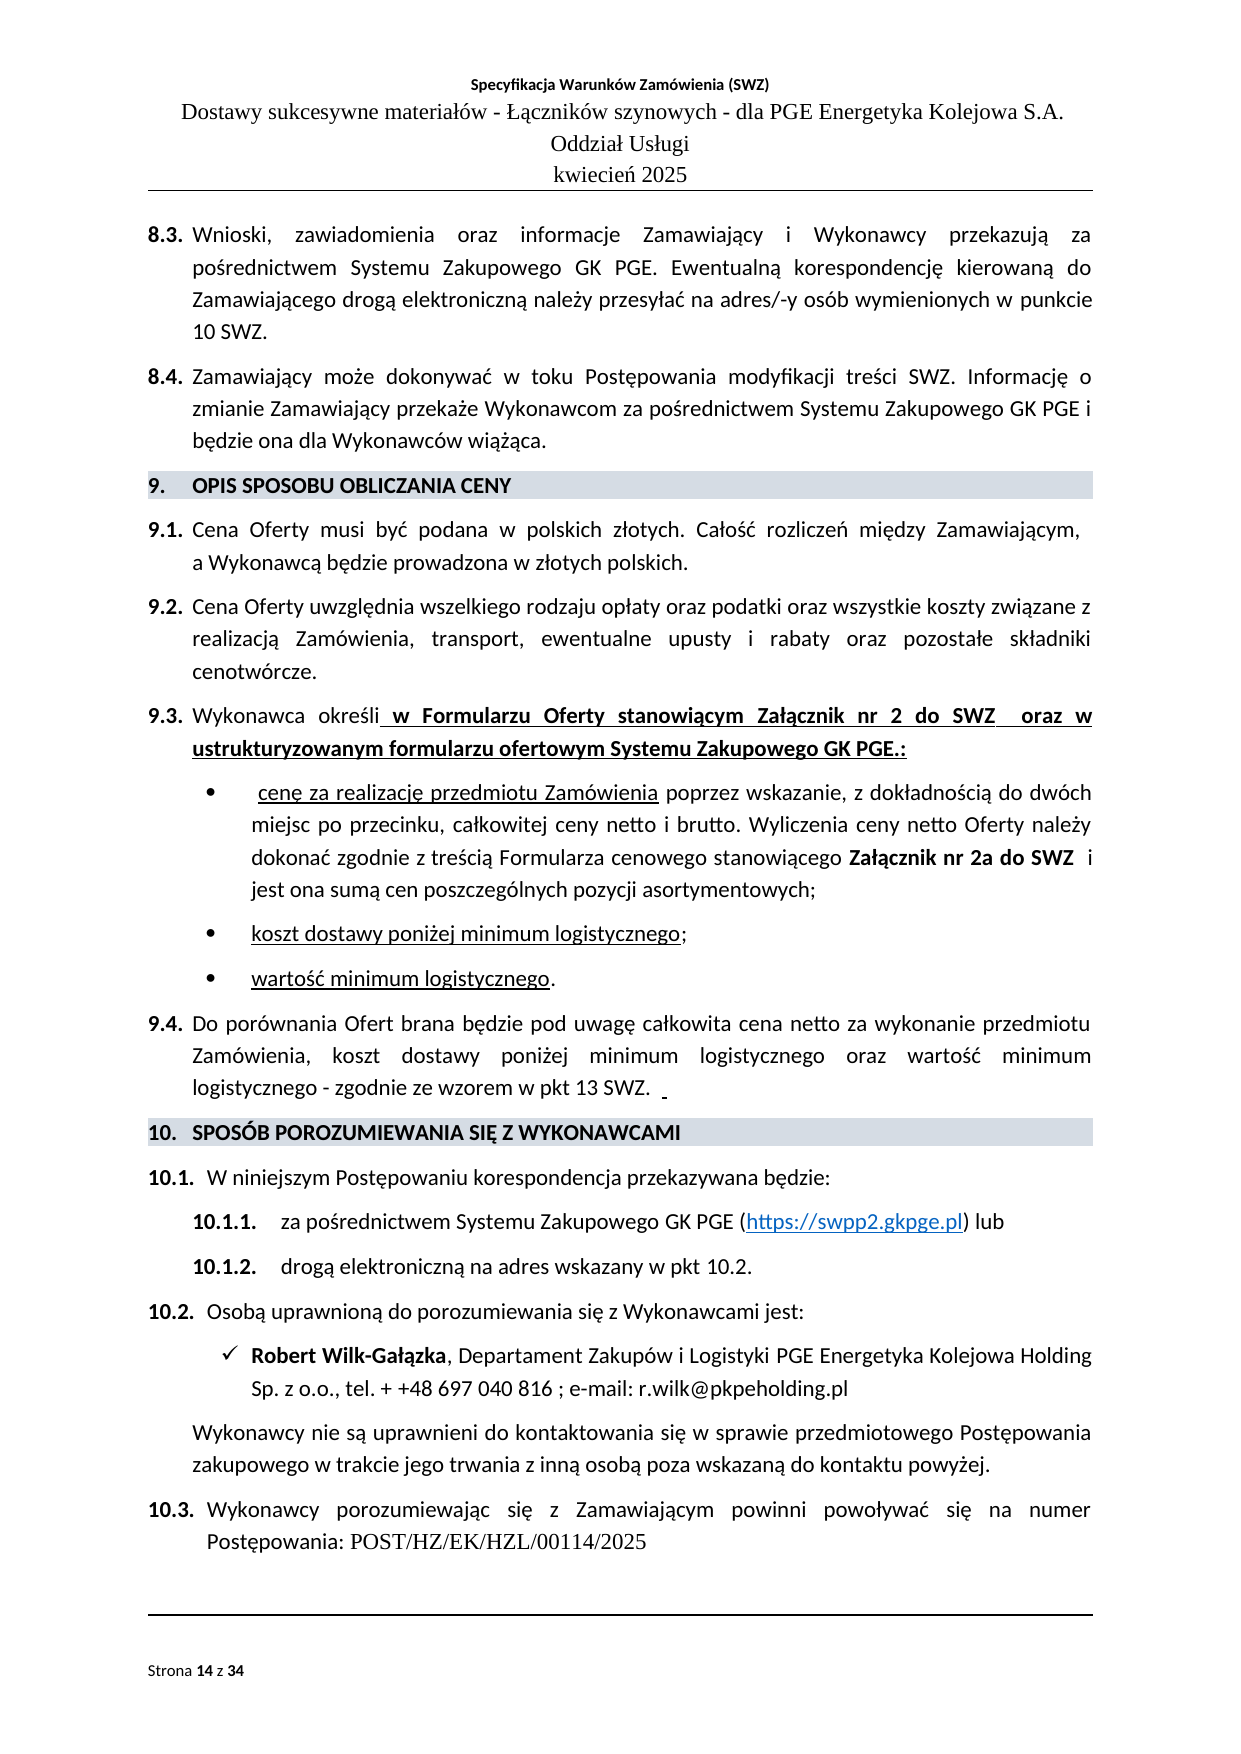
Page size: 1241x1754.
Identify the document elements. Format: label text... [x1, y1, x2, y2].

list Do porównania Ofert brana będzie pod uwagę całkowita cena netto za wykonanie przedmiotu Zamówienia, koszt dostawy poniżej minimum logistycznego oraz wartość minimum logistycznego - zgodnie ze wzorem w pkt 13 SWZ. [148, 1009, 1093, 1101]
list Cena Oferty musi być podana w polskich złotych. Całość rozliczeń między Zamawiającym, a Wykonawcą będzie prowadzona w złotych polskich. [148, 516, 1093, 576]
list Wykonawca określi w Formularzu Oferty stanowiącym Załącznik nr 2 do SWZ oraz w ustrukturyzowanym formularzu ofertowym Systemu Zakupowego GK PGE.: [148, 701, 1093, 762]
list Cena Oferty uwzględnia wszelkiego rodzaju opłaty oraz podatki oraz wszystkie koszty związane z realizacją Zamówienia, transport, ewentualne upusty i rabaty oraz pozostałe składniki cenotwórcze. [148, 592, 1093, 685]
list Osobą uprawnioną do porozumiewania się z Wykonawcami jest: [148, 1297, 1093, 1325]
text Wykonawcy nie są uprawnieni do kontaktowania się w sprawie przedmiotowego Postępowania zakupowego w trakcie jego trwania z inną osobą poza wskazaną do kontaktu powyżej. [192, 1418, 1093, 1478]
list OPIS SPOSOBU OBLICZANIA CENY [148, 471, 1093, 499]
list W niniejszym Postępowaniu korespondencja przekazywana będzie: [148, 1163, 1093, 1191]
list Wnioski, zawiadomienia oraz informacje Zamawiający i Wykonawcy przekazują za pośrednictwem Systemu Zakupowego GK PGE. Ewentualną korespondencję kierowaną do Zamawiającego drogą elektroniczną należy przesyłać na adres/-y osób wymienionych w punkcie 10 SWZ. [148, 221, 1093, 345]
list drogą elektroniczną na adres wskazany w pkt 10.2. [192, 1252, 1090, 1280]
list SPOSÓB POROZUMIEWANIA SIĘ Z WYKONAWCAMI [148, 1118, 1093, 1146]
list wartość minimum logistycznego. [207, 964, 1093, 992]
list koszt dostawy poniżej minimum logistycznego; [207, 919, 1093, 948]
list Zamawiający może dokonywać w toku Postępowania modyfikacji treści SWZ. Informację o zmianie Zamawiający przekaże Wykonawcom za pośrednictwem Systemu Zakupowego GK PGE i będzie ona dla Wykonawców wiążąca. [148, 362, 1093, 454]
list Robert Wilk-Gałązka, Departament Zakupów i Logistyki PGE Energetyka Kolejowa Holding Sp. z o.o., tel. + +48 697 040 816 ; e-mail: r.wilk@pkpeholding.pl [220, 1341, 1093, 1402]
list cenę za realizację przedmiotu Zamówienia poprzez wskazanie, z dokładnością do dwóch miejsc po przecinku, całkowitej ceny netto i brutto. Wyliczenia ceny netto Oferty należy dokonać zgodnie z treścią Formularza cenowego stanowiącego Załącznik nr 2a do SWZ i jest ona sumą cen poszczególnych pozycji asortymentowych; [207, 778, 1093, 903]
list Wykonawcy porozumiewając się z Zamawiającym powinni powoływać się na numer Postępowania: [148, 1495, 1093, 1555]
list za pośrednictwem Systemu Zakupowego GK PGE (https://swpp2.gkpge.pl) lub [192, 1207, 1090, 1235]
